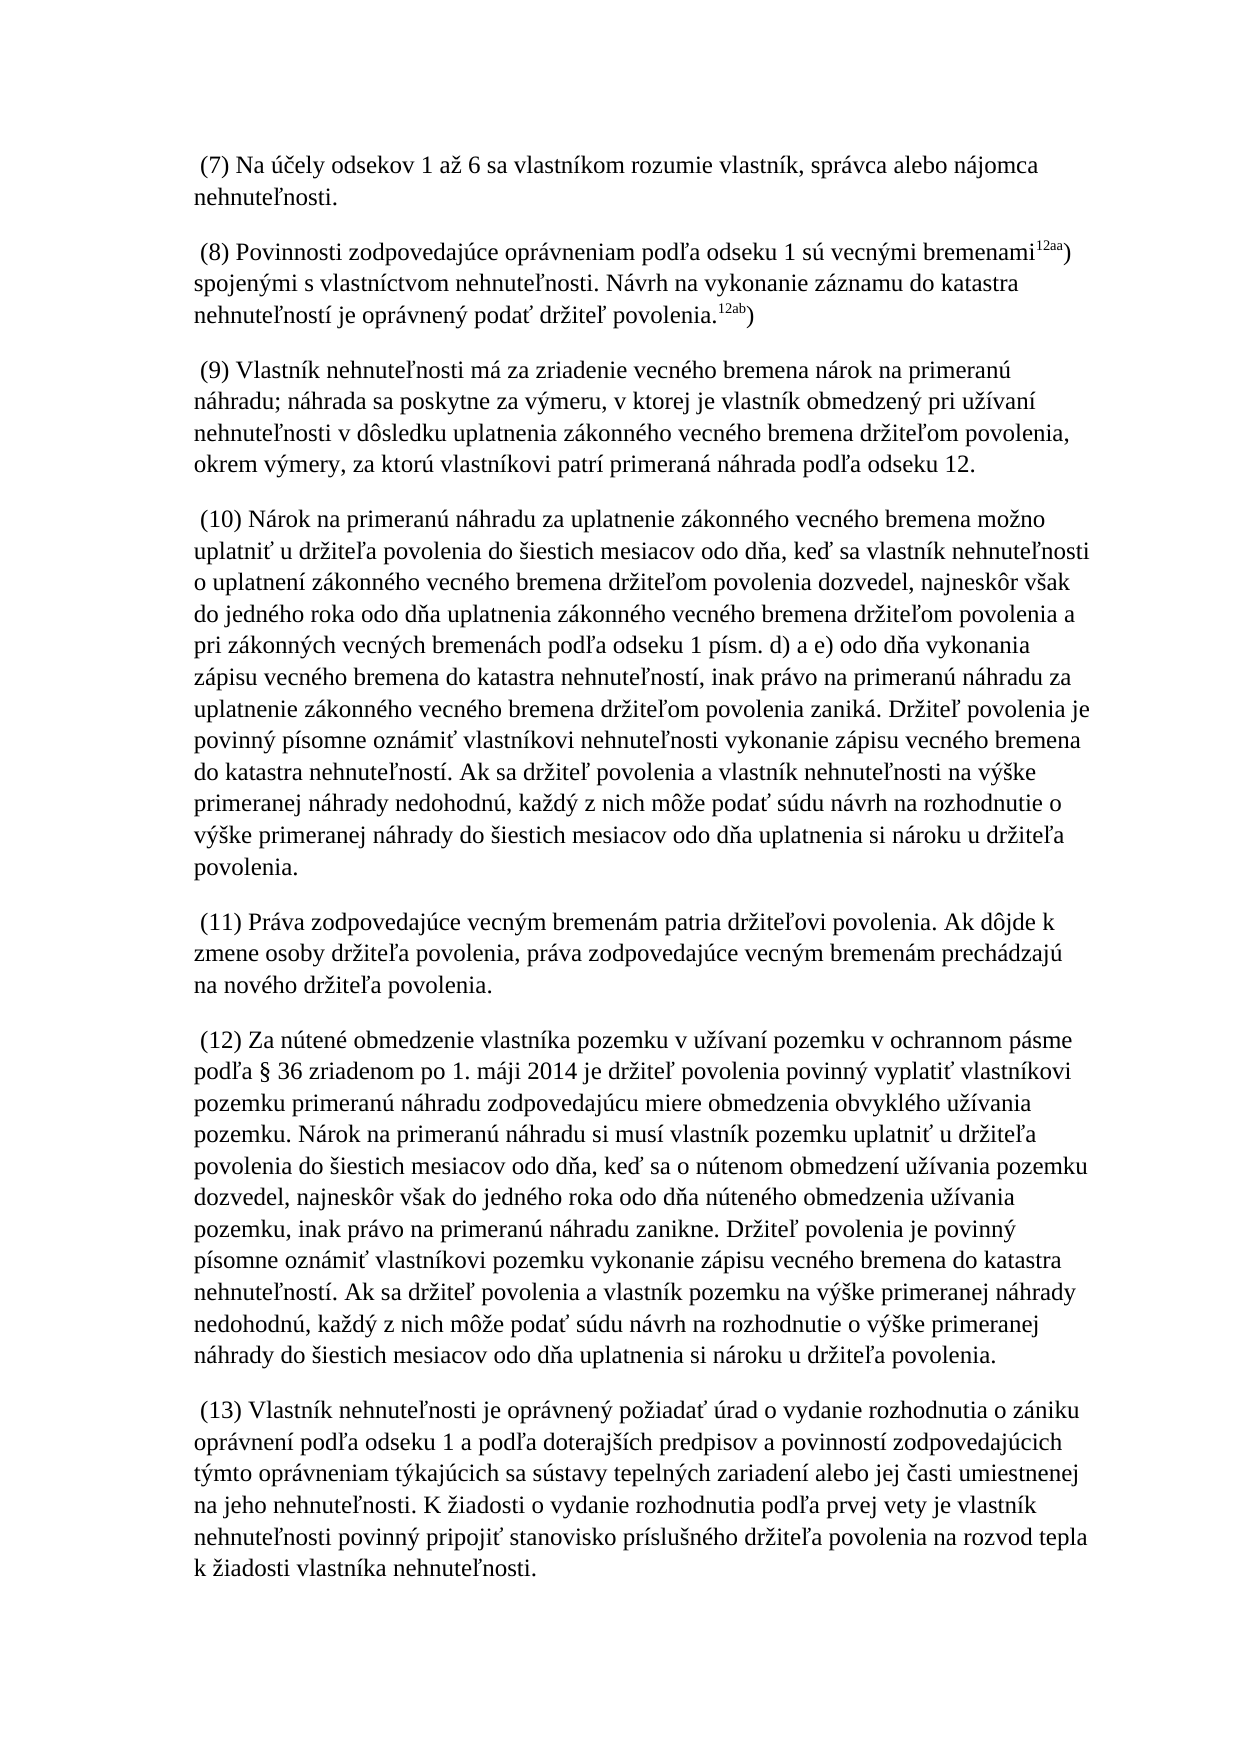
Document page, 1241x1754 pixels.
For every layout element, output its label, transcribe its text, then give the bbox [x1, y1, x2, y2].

text (11) Práva zodpovedajúce vecným bremenám patria držiteľovi povolenia. Ak dôjde k zmene osoby držiteľa povolenia, práva zodpovedajúce vecným bremenám prechádzajú na nového držiteľa povolenia. [194, 907, 1090, 998]
text (10) Nárok na primeranú náhradu za uplatnenie zákonného vecného bremena možno uplatniť u držiteľa povolenia do šiestich mesiacov odo dňa, keď sa vlastník nehnuteľnosti o uplatnení zákonného vecného bremena držiteľom povolenia dozvedel, najneskôr však do jedného roka odo dňa uplatnenia zákonného vecného bremena držiteľom povolenia a pri zákonných vecných bremenách podľa odseku 1 písm. d) a e) odo dňa vykonania zápisu vecného bremena do katastra nehnuteľností, inak právo na primeranú náhradu za uplatnenie zákonného vecného bremena držiteľom povolenia zaniká. Držiteľ povolenia je povinný písomne oznámiť vlastníkovi nehnuteľnosti vykonanie zápisu vecného bremena do katastra nehnuteľností. Ak sa držiteľ povolenia a vlastník nehnuteľnosti na výške primeranej náhrady nedohodnú, každý z nich môže podať súdu návrh na rozhodnutie o výške primeranej náhrady do šiestich mesiacov odo dňa uplatnenia si nároku u držiteľa povolenia. [194, 504, 1090, 880]
text (13) Vlastník nehnuteľnosti je oprávnený požiadať úrad o vydanie rozhodnutia o zániku oprávnení podľa odseku 1 a podľa doterajších predpisov a povinností zodpovedajúcich týmto oprávneniam týkajúcich sa sústavy tepelných zariadení alebo jej časti umiestnenej na jeho nehnuteľnosti. K žiadosti o vydanie rozhodnutia podľa prvej vety je vlastník nehnuteľnosti povinný pripojiť stanovisko príslušného držiteľa povolenia na rozvod tepla k žiadosti vlastníka nehnuteľnosti. [194, 1395, 1090, 1582]
text (12) Za nútené obmedzenie vlastníka pozemku v užívaní pozemku v ochrannom pásme podľa § 36 zriadenom po 1. máji 2014 je držiteľ povolenia povinný vyplatiť vlastníkovi pozemku primeranú náhradu zodpovedajúcu miere obmedzenia obvyklého užívania pozemku. Nárok na primeranú náhradu si musí vlastník pozemku uplatniť u držiteľa povolenia do šiestich mesiacov odo dňa, keď sa o nútenom obmedzení užívania pozemku dozvedel, najneskôr však do jedného roka odo dňa núteného obmedzenia užívania pozemku, inak právo na primeranú náhradu zanikne. Držiteľ povolenia je povinný písomne oznámiť vlastníkovi pozemku vykonanie zápisu vecného bremena do katastra nehnuteľností. Ak sa držiteľ povolenia a vlastník pozemku na výške primeranej náhrady nedohodnú, každý z nich môže podať súdu návrh na rozhodnutie o výške primeranej náhrady do šiestich mesiacov odo dňa uplatnenia si nároku u držiteľa povolenia. [194, 1025, 1090, 1369]
text (9) Vlastník nehnuteľnosti má za zriadenie vecného bremena nárok na primeranú náhradu; náhrada sa poskytne za výmeru, v ktorej je vlastník obmedzený pri užívaní nehnuteľnosti v dôsledku uplatnenia zákonného vecného bremena držiteľom povolenia, okrem výmery, za ktorú vlastníkovi patrí primeraná náhrada podľa odseku 12. [194, 355, 1090, 478]
text (7) Na účely odsekov 1 až 6 sa vlastníkom rozumie vlastník, správca alebo nájomca nehnuteľnosti. [194, 150, 1090, 210]
text (8) Povinnosti zodpovedajúce oprávneniam podľa odseku 1 sú vecnými bremenami12aa) spojenými s vlastníctvom nehnuteľnosti. Návrh na vykonanie záznamu do katastra nehnuteľností je oprávnený podať držiteľ povolenia.12ab) [194, 237, 1090, 328]
